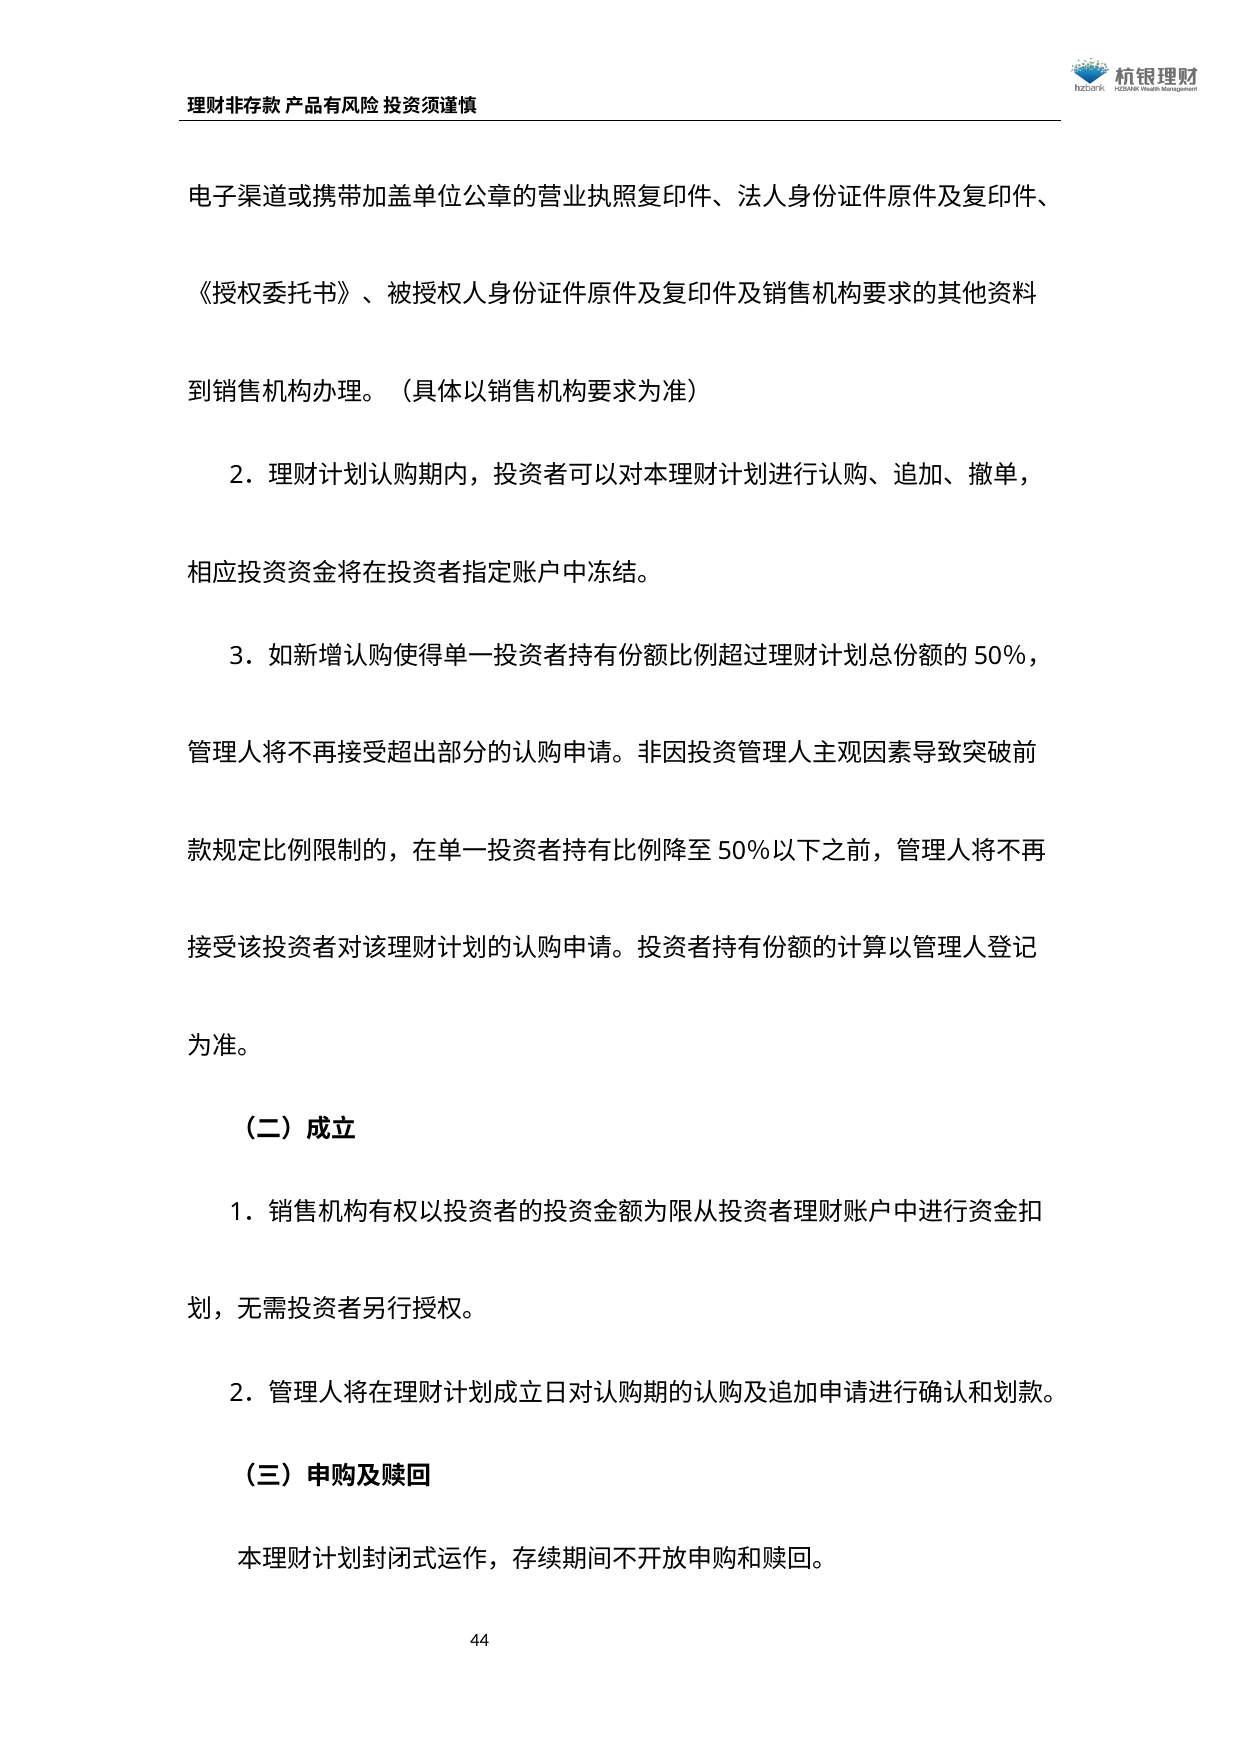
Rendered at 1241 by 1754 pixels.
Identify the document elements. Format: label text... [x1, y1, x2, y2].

list 成立 [187, 1094, 1053, 1159]
picture [1027, 0, 1240, 151]
list 销售机构有权以投资者的投资金额为限从投资者理财账户中进行资金扣划，无需投资者另行授权。 [187, 1177, 1053, 1339]
text 本理财计划封闭式运作，存续期间不开放申购和赎回。 [187, 1524, 1053, 1589]
list 管理人将在理财计划成立日对认购期的认购及追加申请进行确认和划款。 [187, 1358, 1053, 1423]
list 理财计划认购期内，投资者可以对本理财计划进行认购、追加、撤单，相应投资资金将在投资者指定账户中冻结。 [187, 440, 1053, 603]
list 如新增认购使得单一投资者持有份额比例超过理财计划总份额的50％，管理人将不再接受超出部分的认购申请。非因投资管理人主观因素导致突破前款规定比例限制的，在单一投资者持有比例降至50％以下之前，管理人将不再接受该投资者对该理财计划的认购申请。投资者持有份额的计算以管理人登记为准。 [187, 621, 1053, 1076]
list 申购及赎回 [187, 1441, 1053, 1506]
